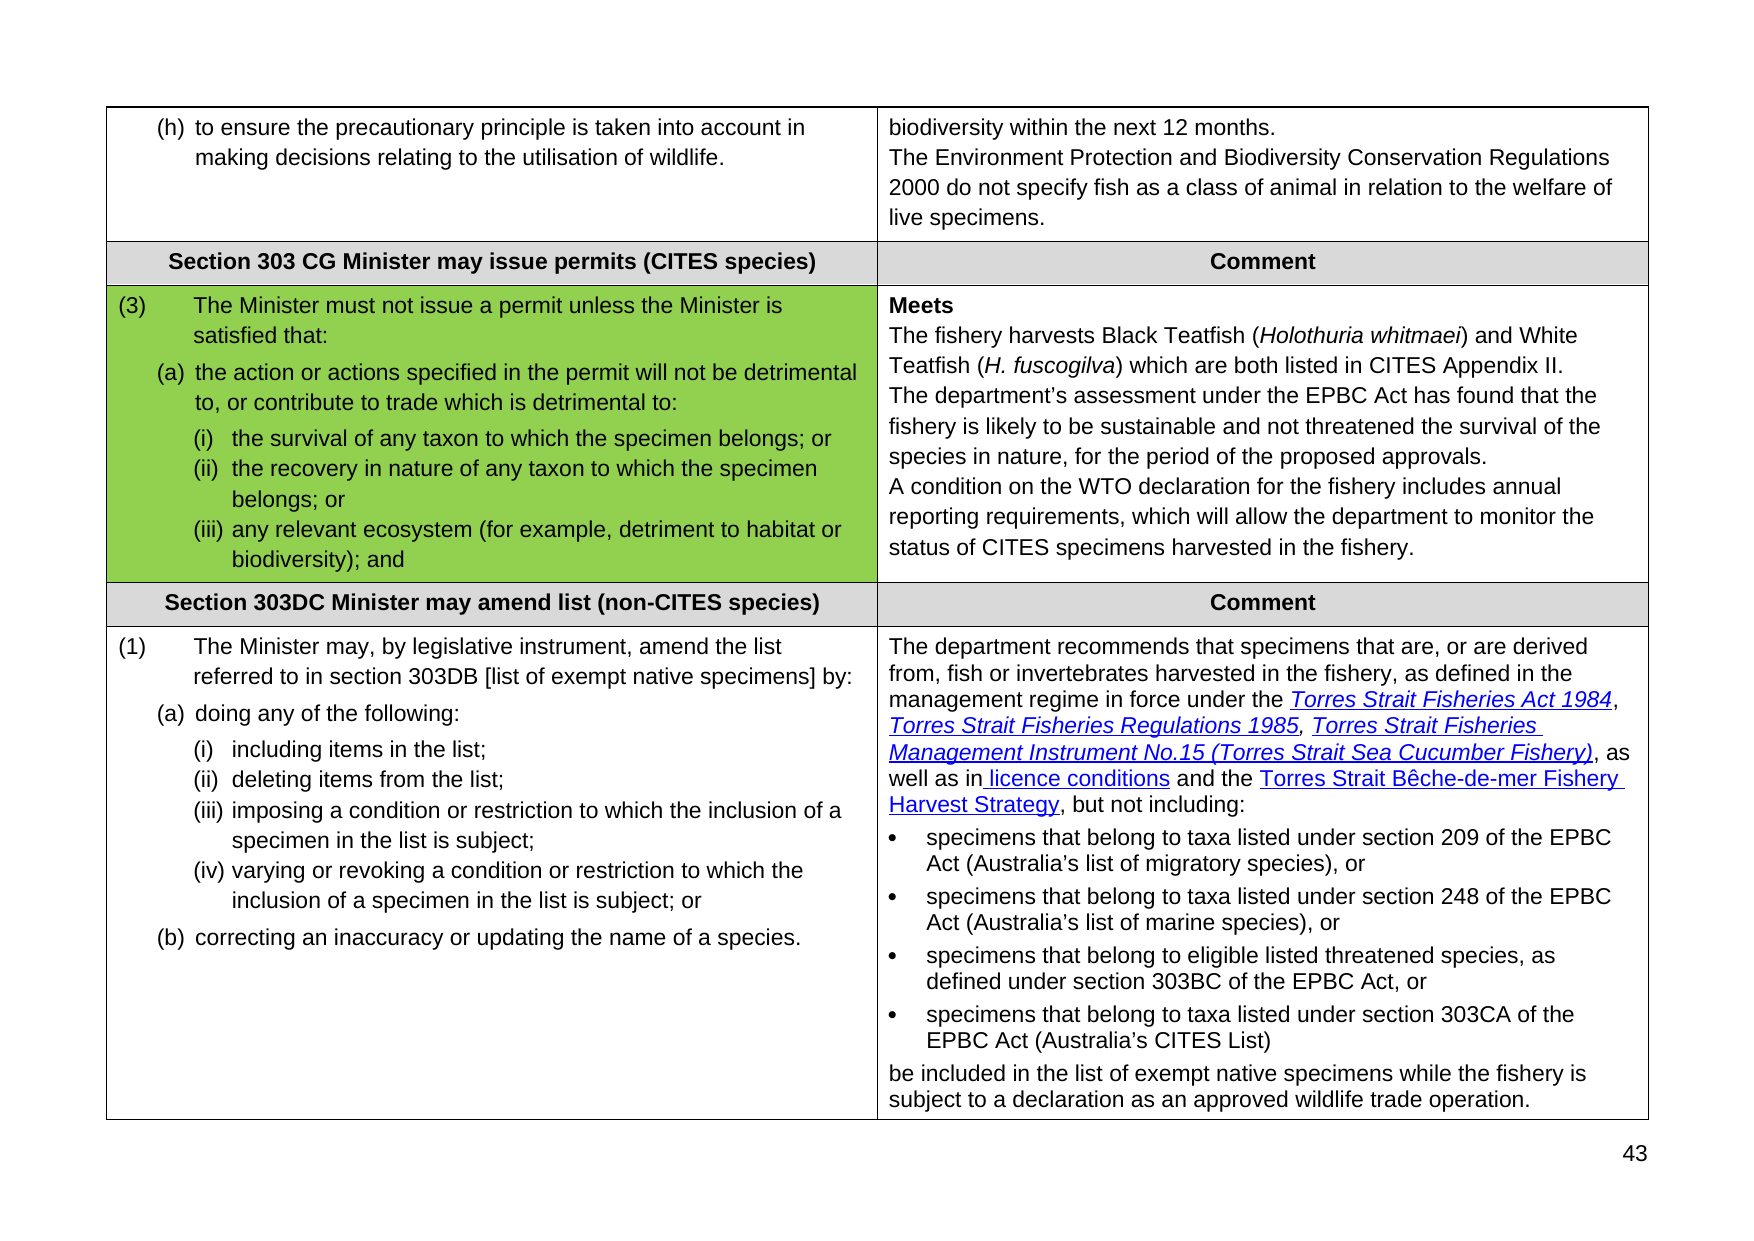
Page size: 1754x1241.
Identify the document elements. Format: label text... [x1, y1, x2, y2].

table_cell Comment [878, 583, 1648, 626]
table_cell Section 303DC Minister may amend list (non-CITES species) [107, 583, 877, 626]
table_cell Meets The fishery harvests Black Teatfish (Holothuria whitmaei) and White Teatfish (H. fuscogilva) which are both listed in CITES Appendix II. The department’s assessment under the EPBC Act has found that the fishery is likely to be sustainable and not threatened the survival of the species in nature, for the period of the proposed approvals. A condition on the WTO declaration for the fishery includes annual reporting requirements, which will allow the department to monitor the status of CITES specimens harvested in the fishery. [878, 286, 1648, 582]
table_cell Section 303 CG Minister may issue permits (CITES species) [107, 242, 877, 284]
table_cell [107, 627, 877, 1119]
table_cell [878, 108, 1648, 241]
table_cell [878, 627, 1648, 1119]
table_cell Comment [878, 242, 1648, 284]
table_cell (3) The Minister must not issue a permit unless the Minister is satisfied that: (a) the action or actions specified in the permit will not be detrimental to, or contribute to trade which is detrimental to: (i) the survival of any taxon to which the specimen belongs; or (ii) the recovery in nature of any taxon to which the specimen belongs; or (iii) any relevant ecosystem (for example, detriment to habitat or biodiversity); and [107, 286, 877, 582]
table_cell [107, 108, 877, 241]
